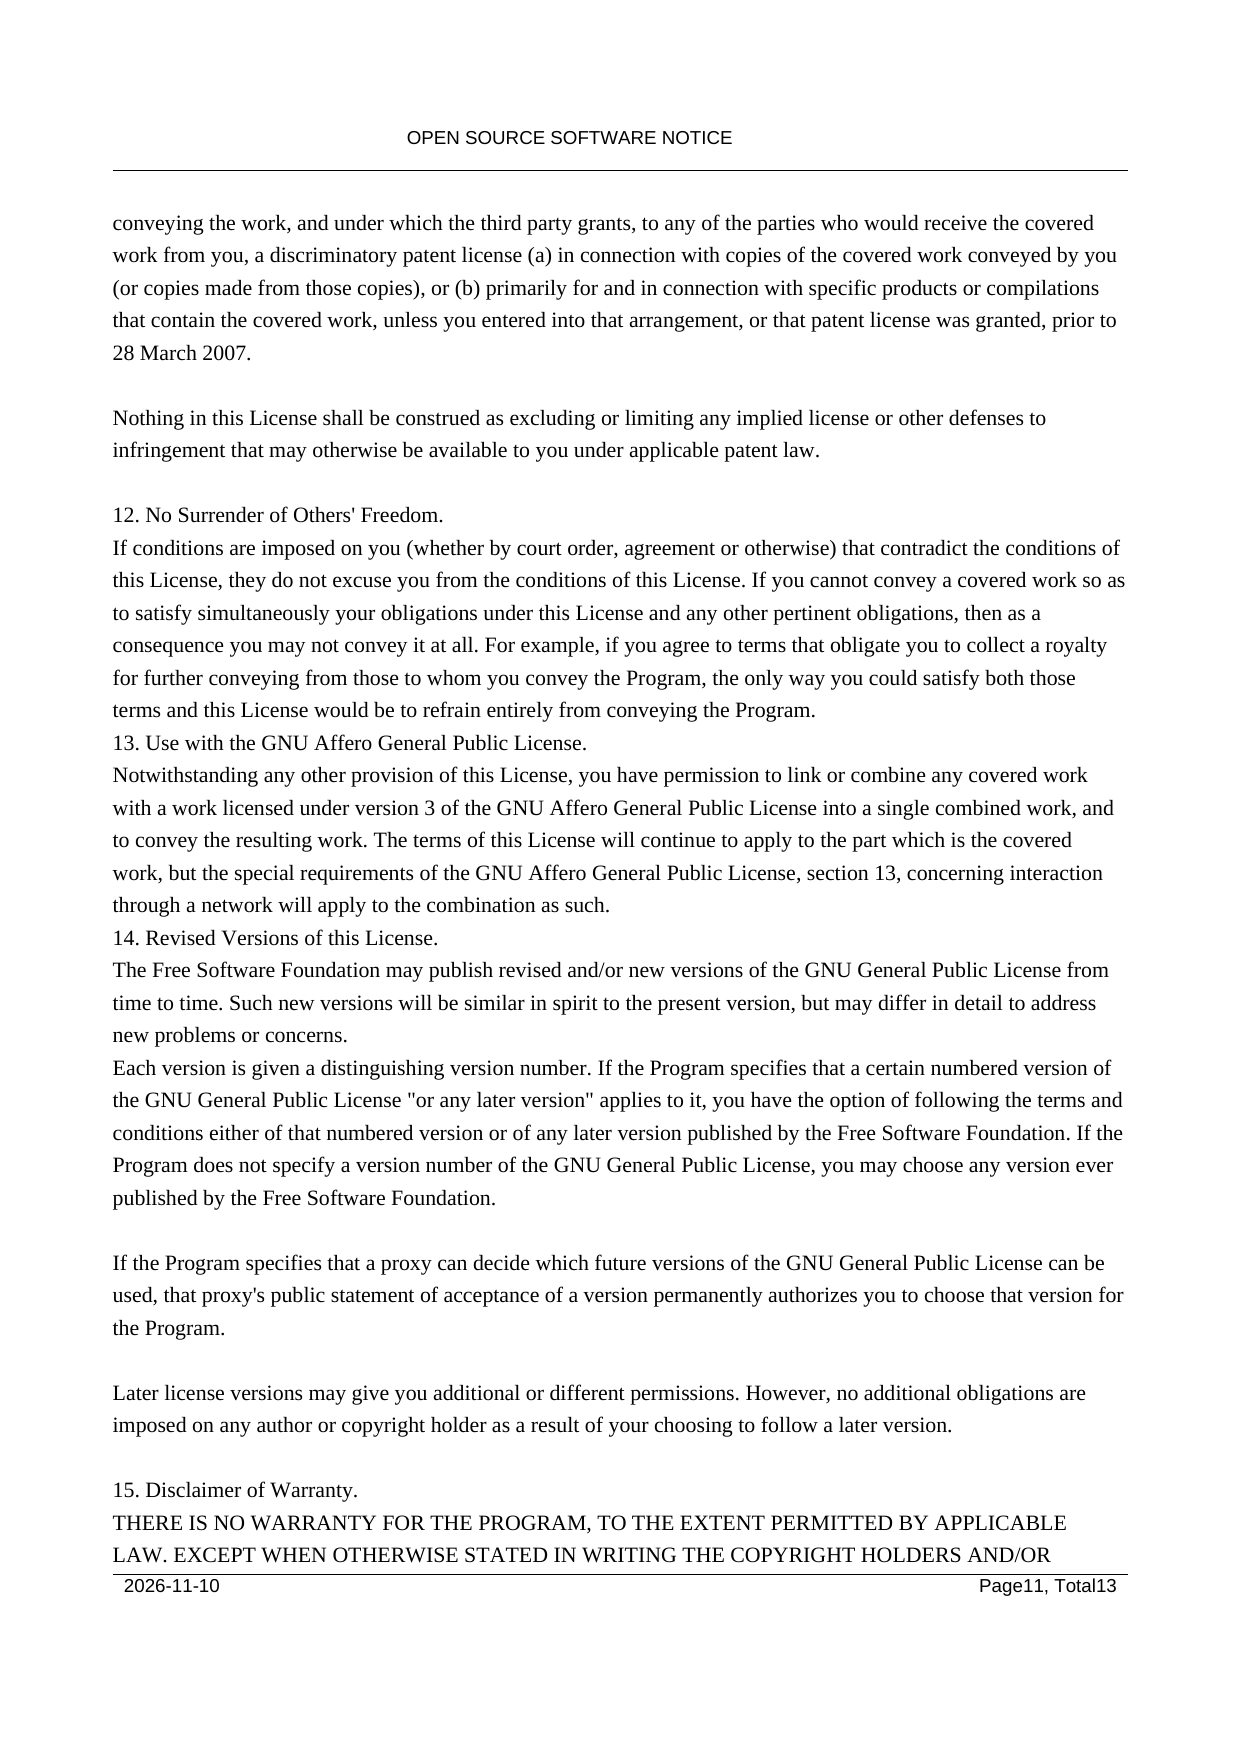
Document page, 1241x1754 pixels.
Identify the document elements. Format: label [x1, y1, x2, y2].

text [112, 206, 1128, 1571]
